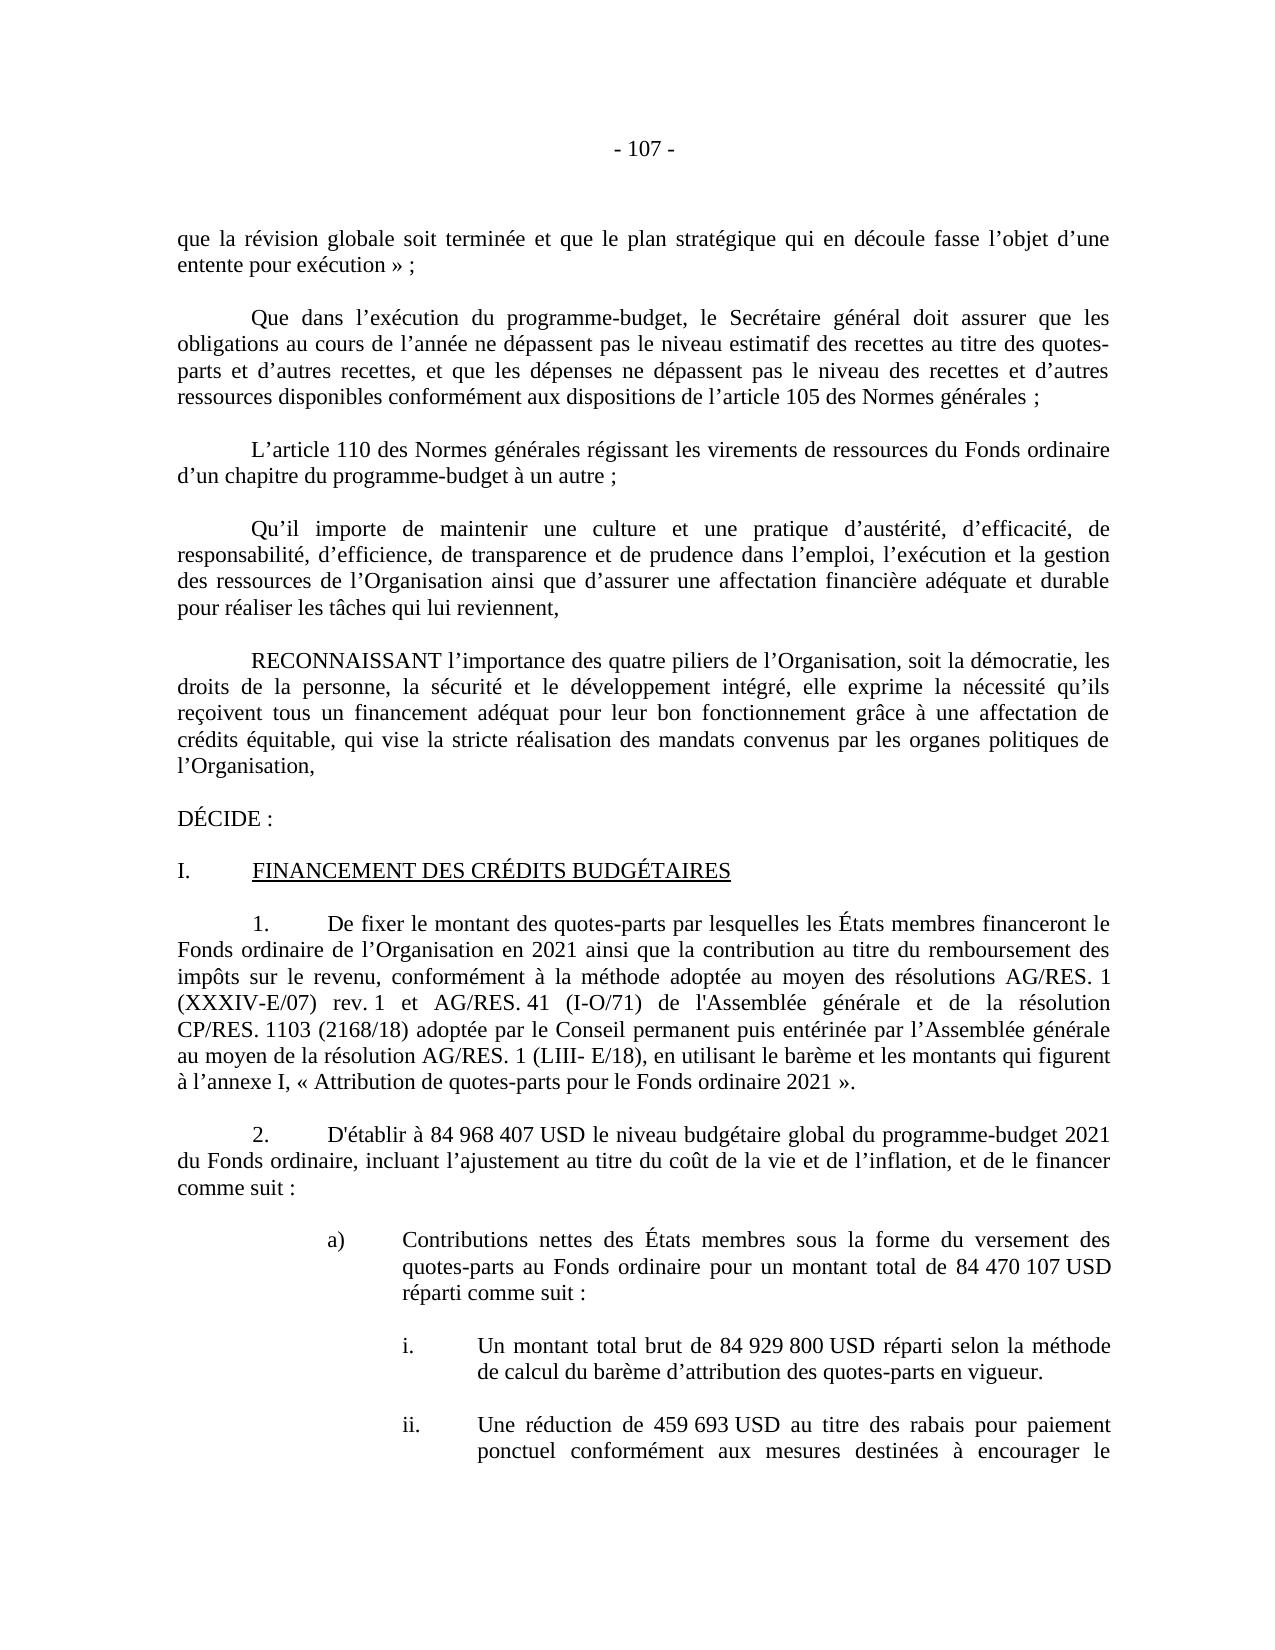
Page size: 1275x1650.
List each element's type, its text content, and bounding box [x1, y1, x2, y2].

text RECONNAISSANT l’importance des quatre piliers de l’Organisation, soit la démocratie, les droits de la personne, la sécurité et le développement intégré, elle exprime la nécessité qu’ils reçoivent tous un financement adéquat pour leur bon fonctionnement grâce à une affectation de crédits équitable, qui vise la stricte réalisation des mandats convenus par les organes politiques de l’Organisation, [177, 647, 1111, 778]
list Un montant total brut de 84 929 800 USD réparti selon la méthode de calcul du barème d’attribution des quotes-parts en vigueur. [402, 1332, 1111, 1384]
text L’article 110 des Normes générales régissant les virements de ressources du Fonds ordinaire d’un chapitre du programme-budget à un autre ; [177, 436, 1111, 488]
text Que dans l’exécution du programme-budget, le Secrétaire général doit assurer que les obligations au cours de l’année ne dépassent pas le niveau estimatif des recettes au titre des quotes-parts et d’autres recettes, et que les dépenses ne dépassent pas le niveau des recettes et d’autres ressources disponibles conformément aux dispositions de l’article 105 des Normes générales ; [177, 304, 1111, 409]
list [402, 1411, 1111, 1464]
list FINANCEMENT DES CRÉDITS BUDGÉTAIRES [177, 857, 1111, 884]
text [177, 225, 1111, 278]
list De fixer le montant des quotes-parts par lesquelles les États membres financeront le Fonds ordinaire de l’Organisation en 2021 ainsi que la contribution au titre du remboursement des impôts sur le revenu, conformément à la méthode adoptée au moyen des résolutions AG/RES. 1 (XXXIV-E/07) rev. 1 et AG/RES. 41 (I-O/71) de l'Assemblée générale et de la résolution CP/RES. 1103 (2168/18) adoptée par le Conseil permanent puis entérinée par l’Assemblée générale au moyen de la résolution AG/RES. 1 (LIII- E/18), en utilisant le barème et les montants qui figurent à l’annexe I, « Attribution de quotes-parts pour le Fonds ordinaire 2021 ». [177, 910, 1111, 1095]
text DÉCIDE : [177, 805, 1111, 831]
list D'établir à 84 968 407 USD le niveau budgétaire global du programme-budget 2021 du Fonds ordinaire, incluant l’ajustement au titre du coût de la vie et de l’inflation, et de le financer comme suit : [177, 1121, 1111, 1200]
text Qu’il importe de maintenir une culture et une pratique d’austérité, d’efficacité, de responsabilité, d’efficience, de transparence et de prudence dans l’emploi, l’exécution et la gestion des ressources de l’Organisation ainsi que d’assurer une affectation financière adéquate et durable pour réaliser les tâches qui lui reviennent, [177, 515, 1111, 620]
list Contributions nettes des États membres sous la forme du versement des quotes-parts au Fonds ordinaire pour un montant total de 84 470 107 USD réparti comme suit : [327, 1226, 1111, 1306]
